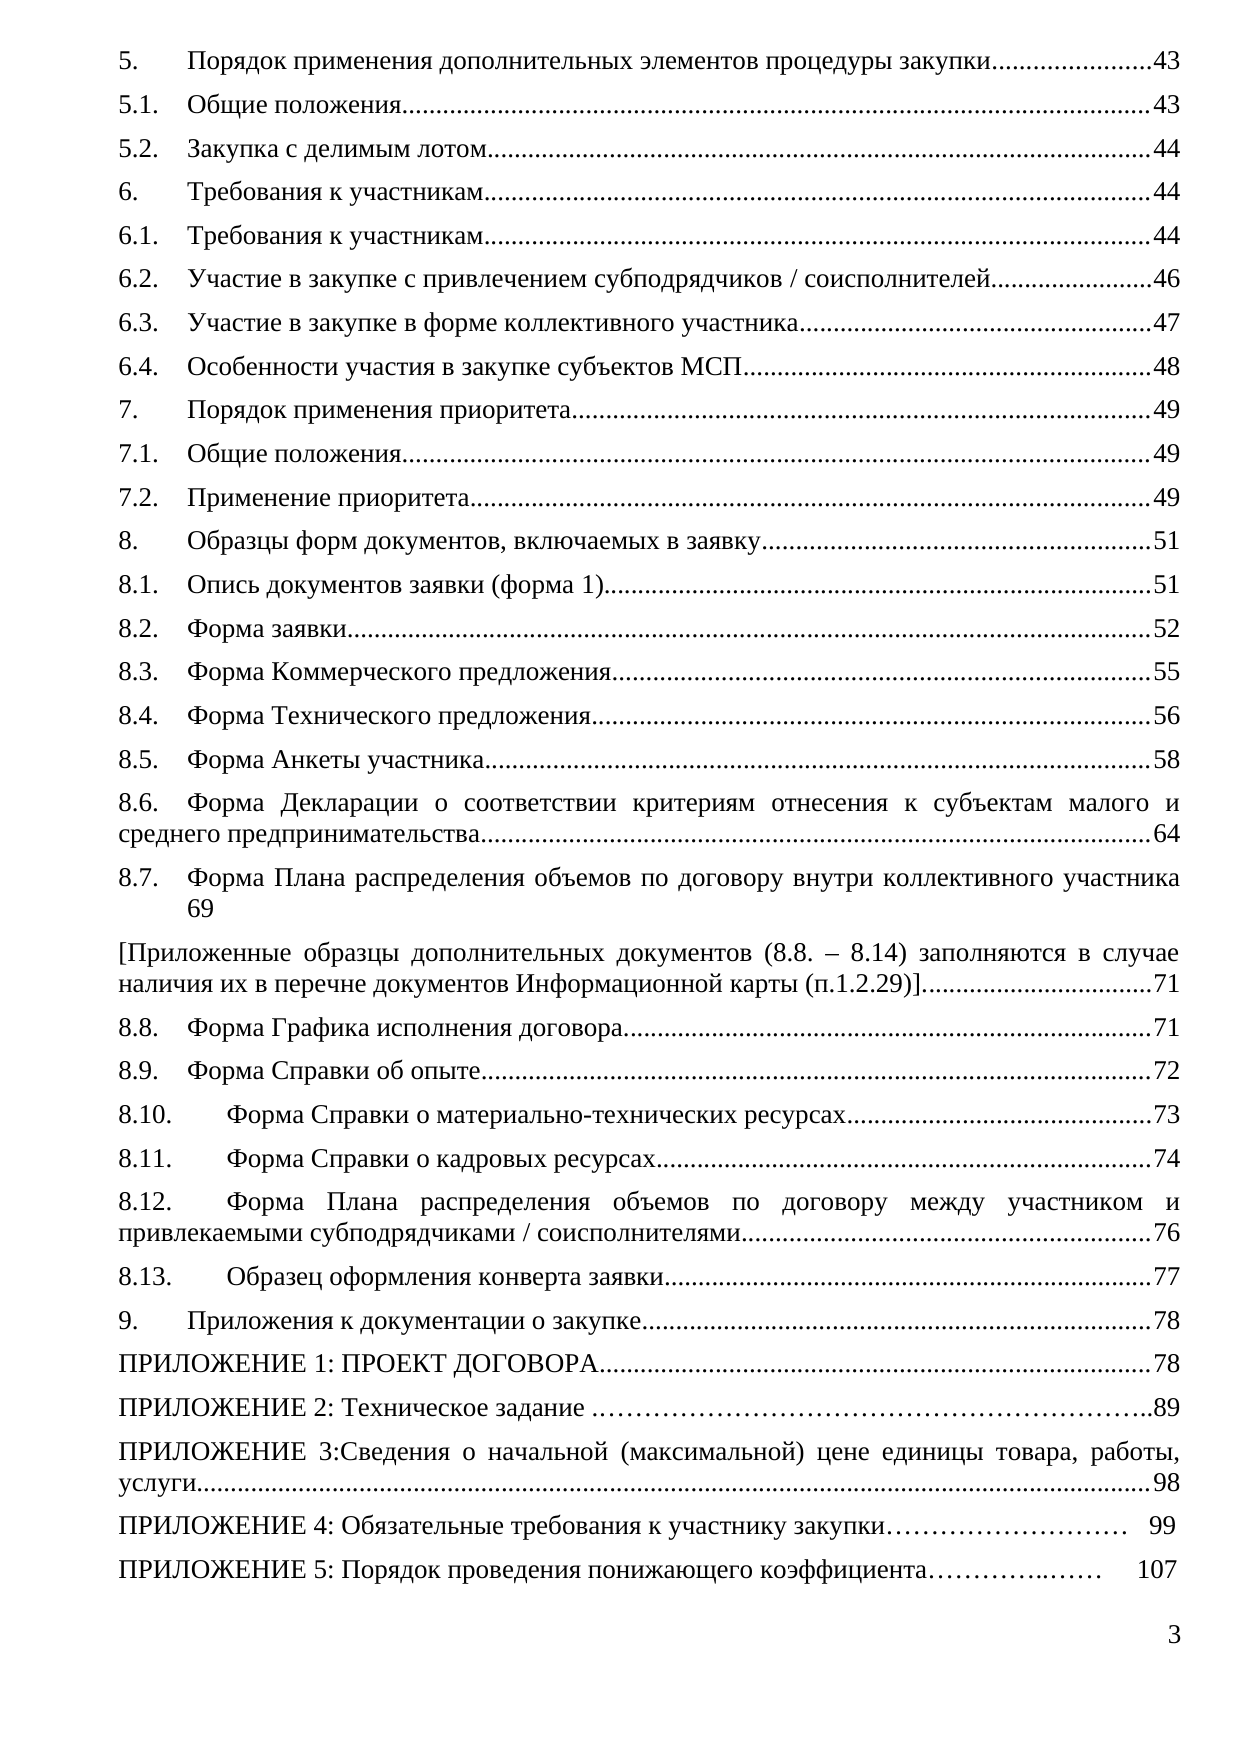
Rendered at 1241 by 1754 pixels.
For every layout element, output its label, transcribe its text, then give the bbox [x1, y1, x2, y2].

text [Приложенные образцы дополнительных документов (8.8. – 8.14) заполняются в случае наличия их в перечне документов Информационной карты (п.1.2.29)]. 71 [118, 936, 1181, 998]
text ПРИЛОЖЕНИЕ 3:Сведения о начальной (максимальной) цене единицы товара, работы, услуги 98 [118, 1435, 1181, 1497]
text 6.2. Участие в закупке с привлечением субподрядчиков / соисполнителей 46 [118, 263, 1181, 294]
text 6. Требования к участникам 44 [118, 175, 1181, 206]
text 8.12. Форма Плана распределения объемов по договору между участником и привлекаемыми субподрядчиками / соисполнителями 76 [118, 1185, 1181, 1248]
text 8.2. Форма заявки 52 [118, 612, 1181, 643]
text 8.7. Форма Плана распределения объемов по договору внутри коллективного участника 69 [118, 861, 1181, 923]
text 8.3. Форма Коммерческого предложения 55 [118, 655, 1181, 687]
text 8.4. Форма Технического предложения 56 [118, 699, 1181, 730]
text 6.3. Участие в закупке в форме коллективного участника 47 [118, 306, 1181, 337]
text 6.1. Требования к участникам 44 [118, 219, 1181, 250]
text 8.5. Форма Анкеты участника 58 [118, 743, 1181, 774]
text 8.1. Опись документов заявки (форма 1) 51 [118, 568, 1181, 599]
text 8.6. Форма Декларации о соответствии критериям отнесения к субъектам малого и среднего предпринимательства 64 [118, 786, 1181, 849]
text 9. Приложения к документации о закупке 78 [118, 1304, 1181, 1335]
text 7.1. Общие положения 49 [118, 437, 1181, 468]
text 6.4. Особенности участия в закупке субъектов МСП 48 [118, 350, 1181, 381]
text 5. Порядок применения дополнительных элементов процедуры закупки 43 [118, 44, 1181, 76]
text ПРИЛОЖЕНИЕ 2: Техническое задание .……………………………………………………..89 [118, 1391, 1181, 1422]
text 5.1. Общие положения 43 [118, 88, 1181, 119]
text 8.10. Форма Справки о материально-технических ресурсах 73 [118, 1098, 1181, 1129]
text ПРИЛОЖЕНИЕ 1: ПРОЕКТ ДОГОВОРА 78 [118, 1347, 1181, 1378]
text 5.2. Закупка с делимым лотом 44 [118, 132, 1181, 163]
text ПРИЛОЖЕНИЕ 4: Обязательные требования к участнику закупки……………………… 99 [118, 1509, 1181, 1541]
text 8.11. Форма Справки о кадровых ресурсах 74 [118, 1142, 1181, 1173]
text 8. Образцы форм документов, включаемых в заявку 51 [118, 524, 1181, 556]
text 8.13. Образец оформления конверта заявки 77 [118, 1260, 1181, 1291]
text 8.9. Форма Справки об опыте 72 [118, 1054, 1181, 1086]
text ПРИЛОЖЕНИЕ 5: Порядок проведения понижающего коэффициента…………..…… 107 [118, 1553, 1181, 1584]
text 7.2. Применение приоритета 49 [118, 481, 1181, 512]
text 7. Порядок применения приоритета 49 [118, 393, 1181, 425]
text 8.8. Форма Графика исполнения договора. 71 [118, 1011, 1181, 1042]
